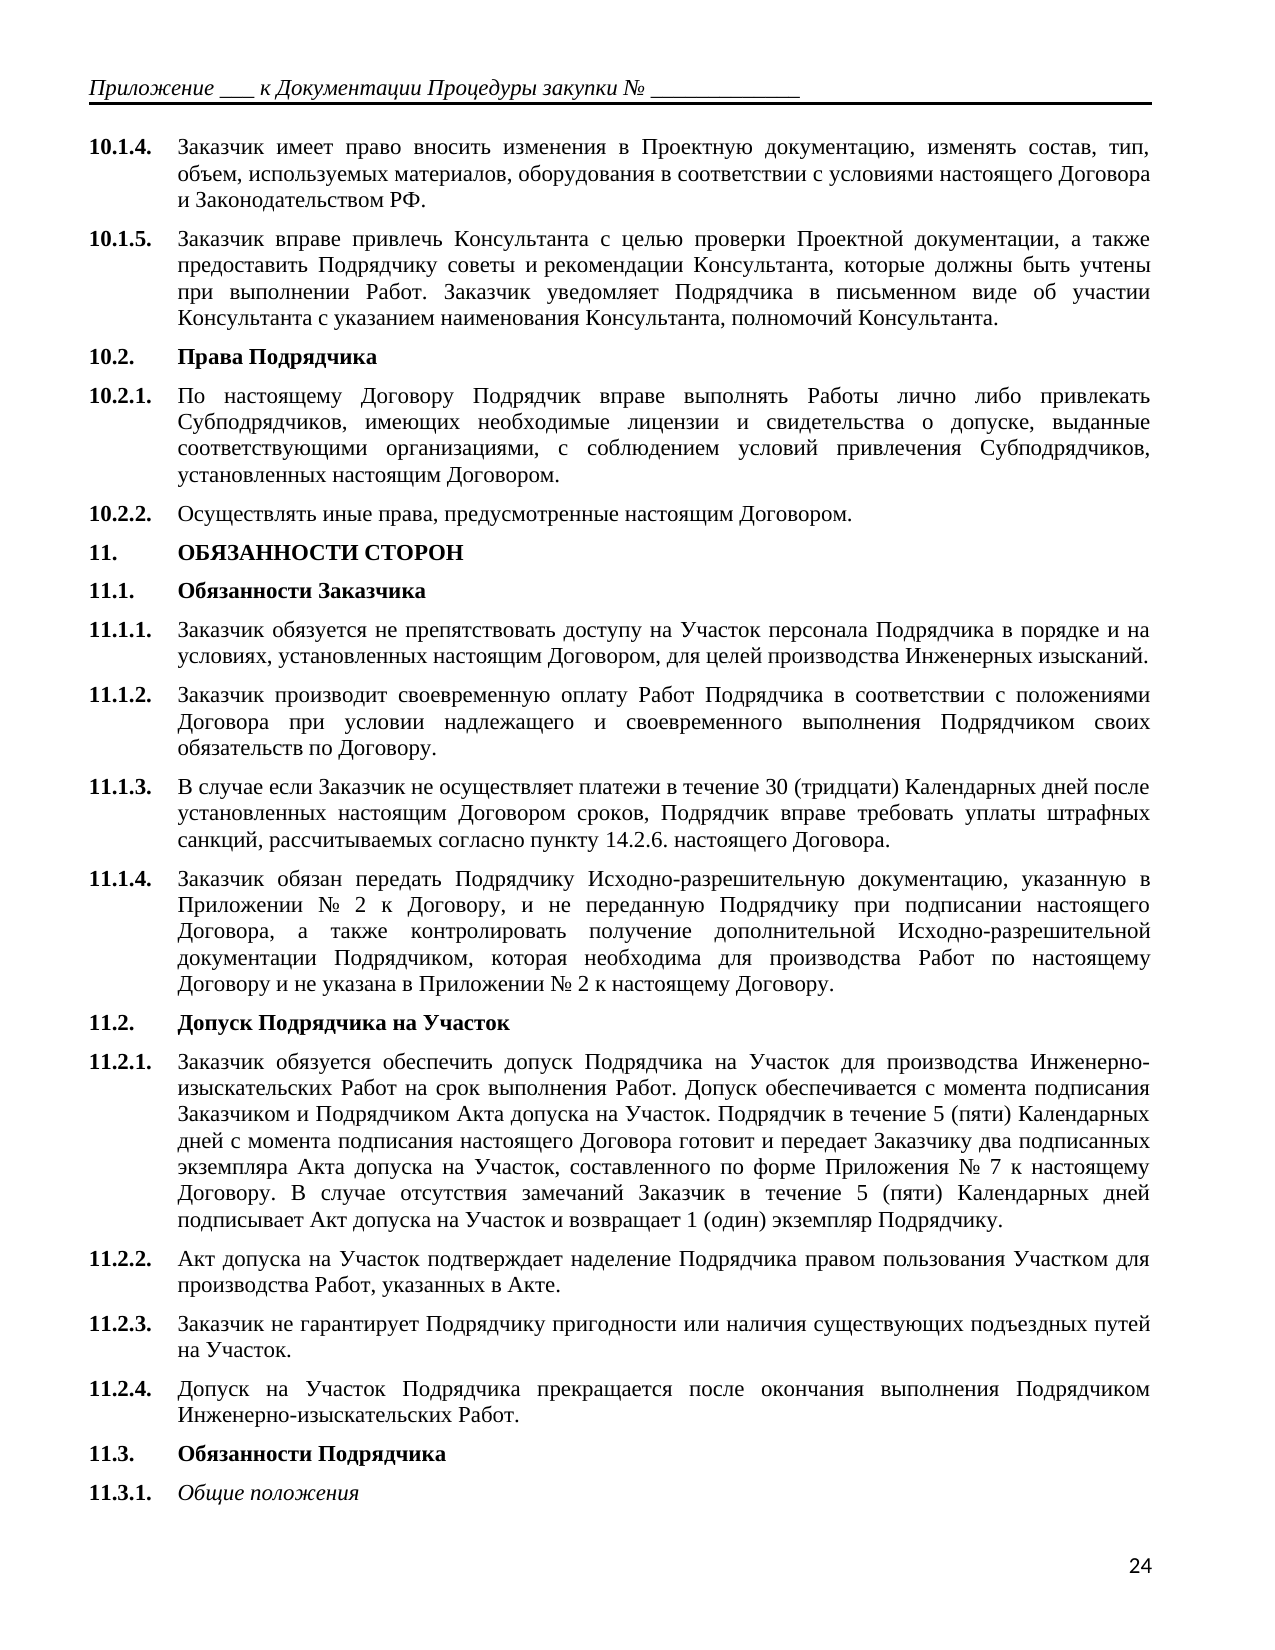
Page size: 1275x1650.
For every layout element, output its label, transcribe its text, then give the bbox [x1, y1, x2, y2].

list В случае если Заказчик не осуществляет платежи в течение 30 (тридцати) Календарных дней после установленных настоящим Договором сроков, Подрядчик вправе требовать уплаты штрафных санкций, рассчитываемых согласно пункту 14.2.6. настоящего Договора. [89, 773, 1152, 852]
list Обязанности Подрядчика [89, 1440, 1152, 1467]
list Заказчик вправе привлечь Консультанта с целью проверки Проектной документации, а также предоставить Подрядчику советы и рекомендации Консультанта, которые должны быть учтены при выполнении Работ. Заказчик уведомляет Подрядчика в письменном виде об участии Консультанта с указанием наименования Консультанта, полномочий Консультанта. [89, 225, 1152, 330]
list Заказчик имеет право вносить изменения в Проектную документацию, изменять состав, тип, объем, используемых материалов, оборудования в соответствии с условиями настоящего Договора и Законодательством РФ. [89, 133, 1152, 212]
list Заказчик не гарантирует Подрядчику пригодности или наличия существующих подъездных путей на Участок. [89, 1310, 1152, 1363]
list Заказчик обязуется обеспечить допуск Подрядчика на Участок для производства Инженерно-изыскательских Работ на срок выполнения Работ. Допуск обеспечивается с момента подписания Заказчиком и Подрядчиком Акта допуска на Участок. Подрядчик в течение 5 (пяти) Календарных дней с момента подписания настоящего Договора готовит и передает Заказчику два подписанных экземпляра Акта допуска на Участок, составленного по форме Приложения № 7 к настоящему Договору. В случае отсутствия замечаний Заказчик в течение 5 (пяти) Календарных дней подписывает Акт допуска на Участок и возвращает 1 (один) экземпляр Подрядчику. [89, 1048, 1152, 1232]
list Права Подрядчика [89, 343, 1152, 369]
list Осуществлять иные права, предусмотренные настоящим Договором. [89, 500, 1152, 526]
list Допуск Подрядчика на Участок [89, 1009, 1152, 1035]
list Обязанности Заказчика [89, 577, 1152, 604]
list Заказчик обязуется не препятствовать доступу на Участок персонала Подрядчика в порядке и на условиях, установленных настоящим Договором, для целей производства Инженерных изысканий. [89, 616, 1152, 669]
list По настоящему Договору Подрядчик вправе выполнять Работы лично либо привлекать Субподрядчиков, имеющих необходимые лицензии и свидетельства о допуске, выданные соответствующими организациями, с соблюдением условий привлечения Субподрядчиков, установленных настоящим Договором. [89, 382, 1152, 487]
list Допуск на Участок Подрядчика прекращается после окончания выполнения Подрядчиком Инженерно-изыскательских Работ. [89, 1375, 1152, 1428]
list Заказчик обязан передать Подрядчику Исходно-разрешительную документацию, указанную в Приложении № 2 к Договору, и не переданную Подрядчику при подписании настоящего Договора, а также контролировать получение дополнительной Исходно-разрешительной документации Подрядчиком, которая необходима для производства Работ по настоящему Договору и не указана в Приложении № 2 к настоящему Договору. [89, 864, 1152, 996]
list Заказчик производит своевременную оплату Работ Подрядчика в соответствии с положениями Договора при условии надлежащего и своевременного выполнения Подрядчиком своих обязательств по Договору. [89, 681, 1152, 761]
list Акт допуска на Участок подтверждает наделение Подрядчика правом пользования Участком для производства Работ, указанных в Акте. [89, 1245, 1152, 1297]
list ОБЯЗАННОСТИ СТОРОН [89, 538, 1152, 565]
list Общие положения [89, 1479, 1152, 1506]
